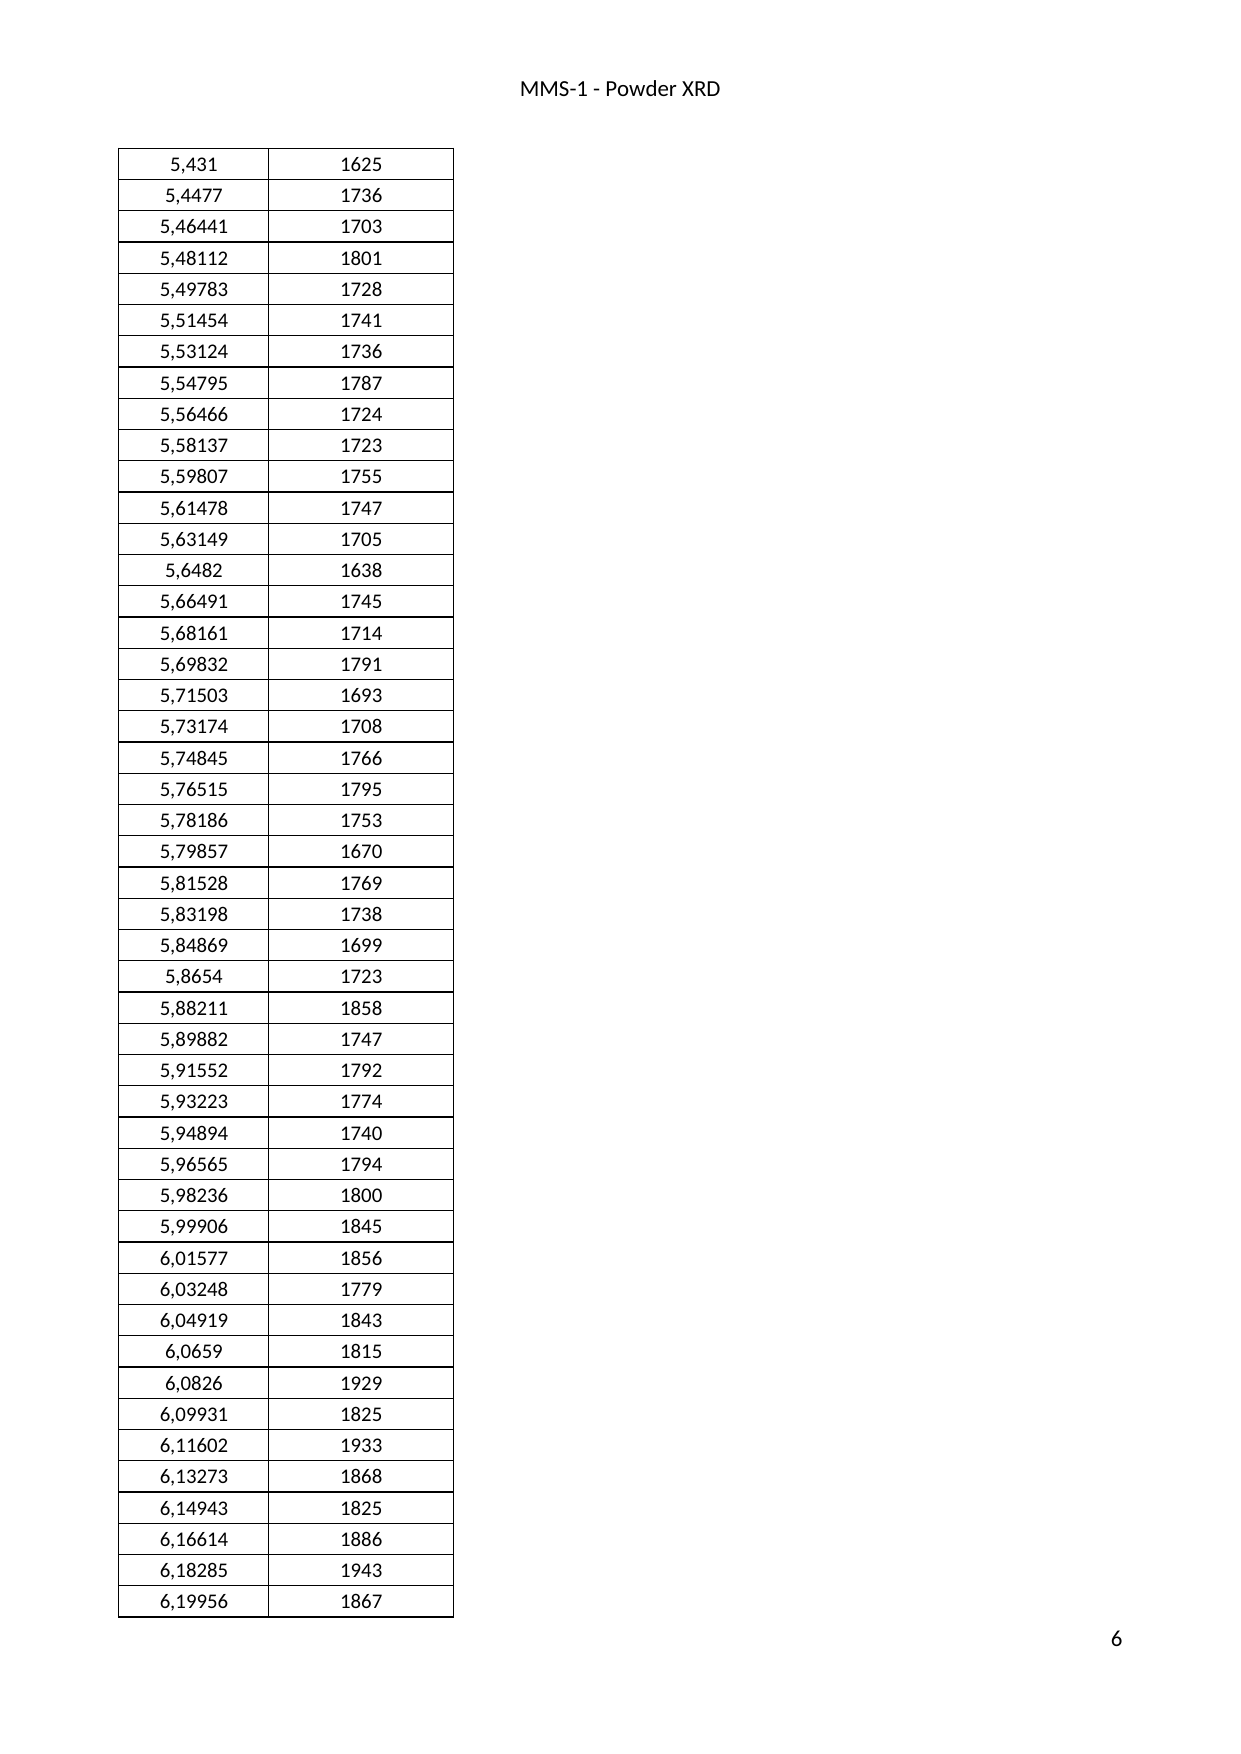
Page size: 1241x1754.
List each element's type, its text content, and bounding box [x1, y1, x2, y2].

table_cell 1703 [269, 211, 453, 241]
table_cell 5,58137 [119, 430, 268, 460]
table_cell 5,76515 [119, 774, 268, 804]
table_cell 5,68161 [119, 618, 268, 648]
table_cell 5,81528 [119, 868, 268, 898]
table_cell 5,61478 [119, 493, 268, 523]
table_cell 5,4477 [119, 180, 268, 210]
table_cell 1755 [269, 461, 453, 491]
table_cell 1740 [269, 1118, 453, 1148]
table_cell 1856 [269, 1243, 453, 1273]
table_cell 1801 [269, 243, 453, 273]
table_cell 6,19956 [119, 1586, 268, 1616]
table_cell 1724 [269, 399, 453, 429]
table_cell 1723 [269, 961, 453, 991]
table_cell 1728 [269, 274, 453, 304]
table_cell 5,431 [119, 149, 268, 179]
table_cell 5,88211 [119, 993, 268, 1023]
table_cell 5,56466 [119, 399, 268, 429]
table_cell 5,49783 [119, 274, 268, 304]
table_cell 5,73174 [119, 711, 268, 741]
table_cell 6,14943 [119, 1493, 268, 1523]
table_cell 5,46441 [119, 211, 268, 241]
table_cell 1843 [269, 1305, 453, 1335]
table_cell 1774 [269, 1086, 453, 1116]
table_cell 1638 [269, 555, 453, 585]
table_cell 1794 [269, 1149, 453, 1179]
table_cell 5,96565 [119, 1149, 268, 1179]
table_cell 5,84869 [119, 930, 268, 960]
table_cell 5,89882 [119, 1024, 268, 1054]
table_cell 6,11602 [119, 1430, 268, 1460]
table_cell 1787 [269, 368, 453, 398]
table_cell 1868 [269, 1461, 453, 1491]
table_cell 1736 [269, 336, 453, 366]
table_cell 5,83198 [119, 899, 268, 929]
table_cell 1741 [269, 305, 453, 335]
table_cell 1670 [269, 836, 453, 866]
table_cell 5,99906 [119, 1211, 268, 1241]
table_cell 5,94894 [119, 1118, 268, 1148]
table_cell 6,0659 [119, 1336, 268, 1366]
table_cell 1693 [269, 680, 453, 710]
table_cell 5,69832 [119, 649, 268, 679]
table_cell 5,6482 [119, 555, 268, 585]
table_cell 5,53124 [119, 336, 268, 366]
table_cell 1708 [269, 711, 453, 741]
table_cell 1769 [269, 868, 453, 898]
table_cell 5,93223 [119, 1086, 268, 1116]
table_cell 1943 [269, 1555, 453, 1585]
table_cell 1745 [269, 586, 453, 616]
table_cell 5,54795 [119, 368, 268, 398]
table_cell 6,09931 [119, 1399, 268, 1429]
table_cell 5,91552 [119, 1055, 268, 1085]
table_cell 1738 [269, 899, 453, 929]
table_cell 1858 [269, 993, 453, 1023]
table_cell 1867 [269, 1586, 453, 1616]
table_cell 1779 [269, 1274, 453, 1304]
table_cell 1825 [269, 1399, 453, 1429]
table_cell 1747 [269, 493, 453, 523]
table_cell 1795 [269, 774, 453, 804]
table_cell 5,71503 [119, 680, 268, 710]
table_cell 1714 [269, 618, 453, 648]
table_cell 1766 [269, 743, 453, 773]
table_cell 1929 [269, 1368, 453, 1398]
table_cell 6,13273 [119, 1461, 268, 1491]
table_cell 1825 [269, 1493, 453, 1523]
table_cell 5,59807 [119, 461, 268, 491]
table_cell 1886 [269, 1524, 453, 1554]
table_cell 5,48112 [119, 243, 268, 273]
table_cell 1736 [269, 180, 453, 210]
table_cell 1753 [269, 805, 453, 835]
table_cell 1723 [269, 430, 453, 460]
table_cell 5,51454 [119, 305, 268, 335]
table_cell 1747 [269, 1024, 453, 1054]
table_cell 1791 [269, 649, 453, 679]
table_cell 1625 [269, 149, 453, 179]
table_cell 6,0826 [119, 1368, 268, 1398]
table_cell 5,8654 [119, 961, 268, 991]
table_cell 1792 [269, 1055, 453, 1085]
table_cell 5,66491 [119, 586, 268, 616]
table_cell 1705 [269, 524, 453, 554]
table_cell 1800 [269, 1180, 453, 1210]
table_cell 5,79857 [119, 836, 268, 866]
table_cell 5,78186 [119, 805, 268, 835]
table_cell 6,03248 [119, 1274, 268, 1304]
table_cell 5,74845 [119, 743, 268, 773]
table_cell 6,01577 [119, 1243, 268, 1273]
table_cell 5,63149 [119, 524, 268, 554]
table_cell 1699 [269, 930, 453, 960]
table_cell 5,98236 [119, 1180, 268, 1210]
table_cell 6,18285 [119, 1555, 268, 1585]
table_cell 6,04919 [119, 1305, 268, 1335]
table_cell 6,16614 [119, 1524, 268, 1554]
table_cell 1815 [269, 1336, 453, 1366]
table_cell 1933 [269, 1430, 453, 1460]
table_cell 1845 [269, 1211, 453, 1241]
